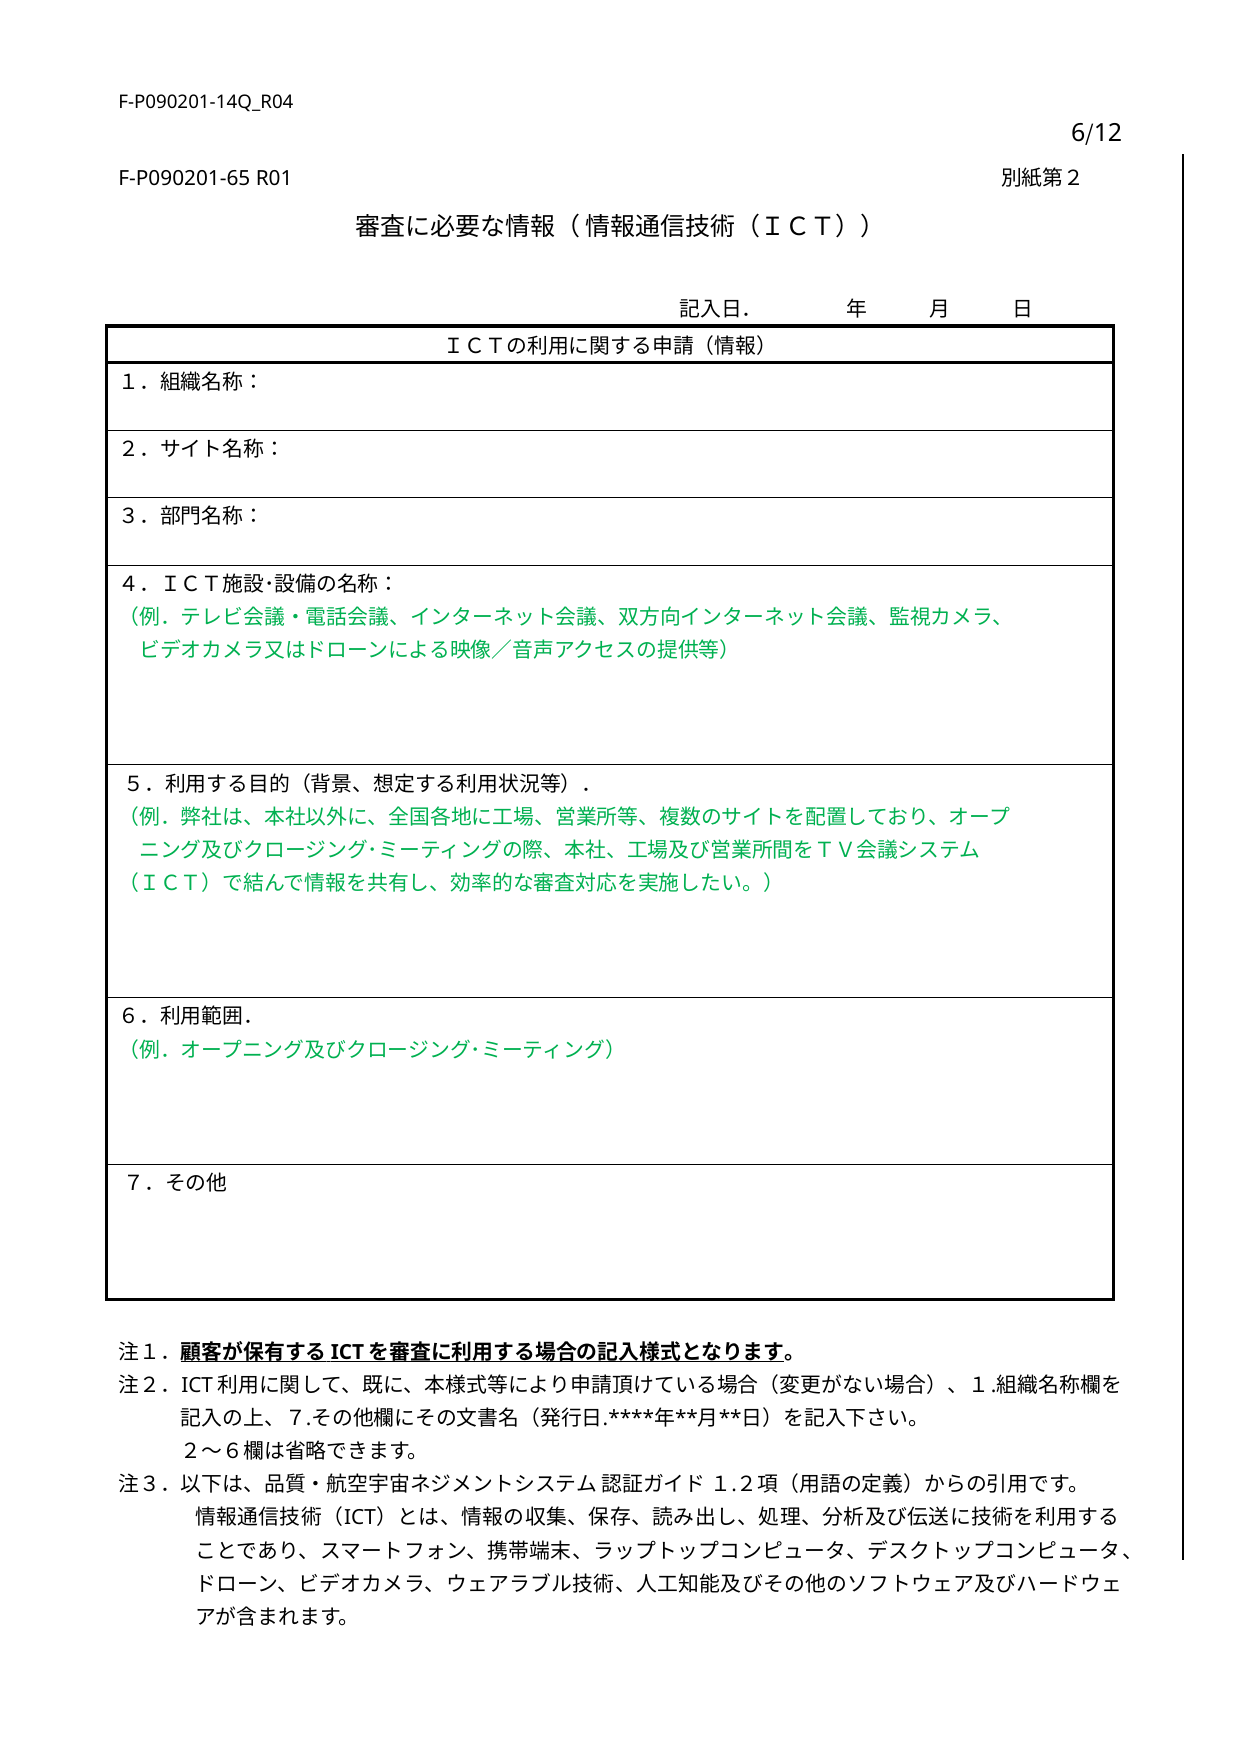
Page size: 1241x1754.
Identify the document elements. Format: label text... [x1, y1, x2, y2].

text 注１．顧客が保有するICTを審査に利用する場合の記入様式となります。 [118, 1334, 1122, 1367]
text 審査に必要な情報（ 情報通信技術（ＩＣＴ）） [118, 192, 1122, 258]
table_header ＩＣＴの利用に関する申請（情報） [108, 328, 1112, 361]
text 注２．ICT利用に関して、既に、本様式等により申請頂けている場合（変更がない場合）、１.組織名称欄を記入の上、７.その他欄にその文書名（発行日.****年**月**日）を記入下さい。 [118, 1367, 1122, 1433]
table_cell ７．その他 [108, 1165, 1112, 1297]
text F-P090201-65 R01 別紙第２ [118, 161, 1122, 192]
table_cell ４．ＩＣＴ施設･設備の名称： （例．テレビ会議・電話会議、インターネット会議、双方向インターネット会議、監視カメラ、 ビデオカメラ又はドローンによる映像／音声アクセスの提供等） [108, 566, 1112, 764]
table_cell ６．利用範囲． （例．オープニング及びクロージング･ミーティング） [108, 998, 1112, 1164]
table_cell ２．サイト名称： [108, 431, 1112, 497]
text 記入日． 年 月 日 [118, 291, 1122, 324]
text ２～６欄は省略できます。 [118, 1433, 1122, 1466]
table_cell ５．利用する目的（背景、想定する利用状況等）． （例．弊社は、本社以外に、全国各地に工場、営業所等、複数のサイトを配置しており、オープ ニング及びクロージング･ミーティングの際、本社、工場及び営業所間をＴＶ会議システム （ＩＣＴ）で結んで情報を共有し、効率的な審査対応を実施したい。） [108, 765, 1112, 997]
table_cell １．組織名称： [108, 364, 1112, 430]
table_cell ３．部門名称： [108, 498, 1112, 564]
text 情報通信技術（ICT）とは、情報の収集、保存、読み出し、処理、分析及び伝送に技術を利用することであり、スマートフォン、携帯端末、ラップトップコンピュータ、デスクトップコンピュータ、ドローン、ビデオカメラ、ウェアラブル技術、人工知能及びその他のソフトウェア及びハードウェアが含まれます。 [195, 1499, 1122, 1632]
text 注３．以下は、品質・航空宇宙ネジメントシステム 認証ガイド １.２項（用語の定義）からの引用です。 [118, 1466, 1122, 1499]
